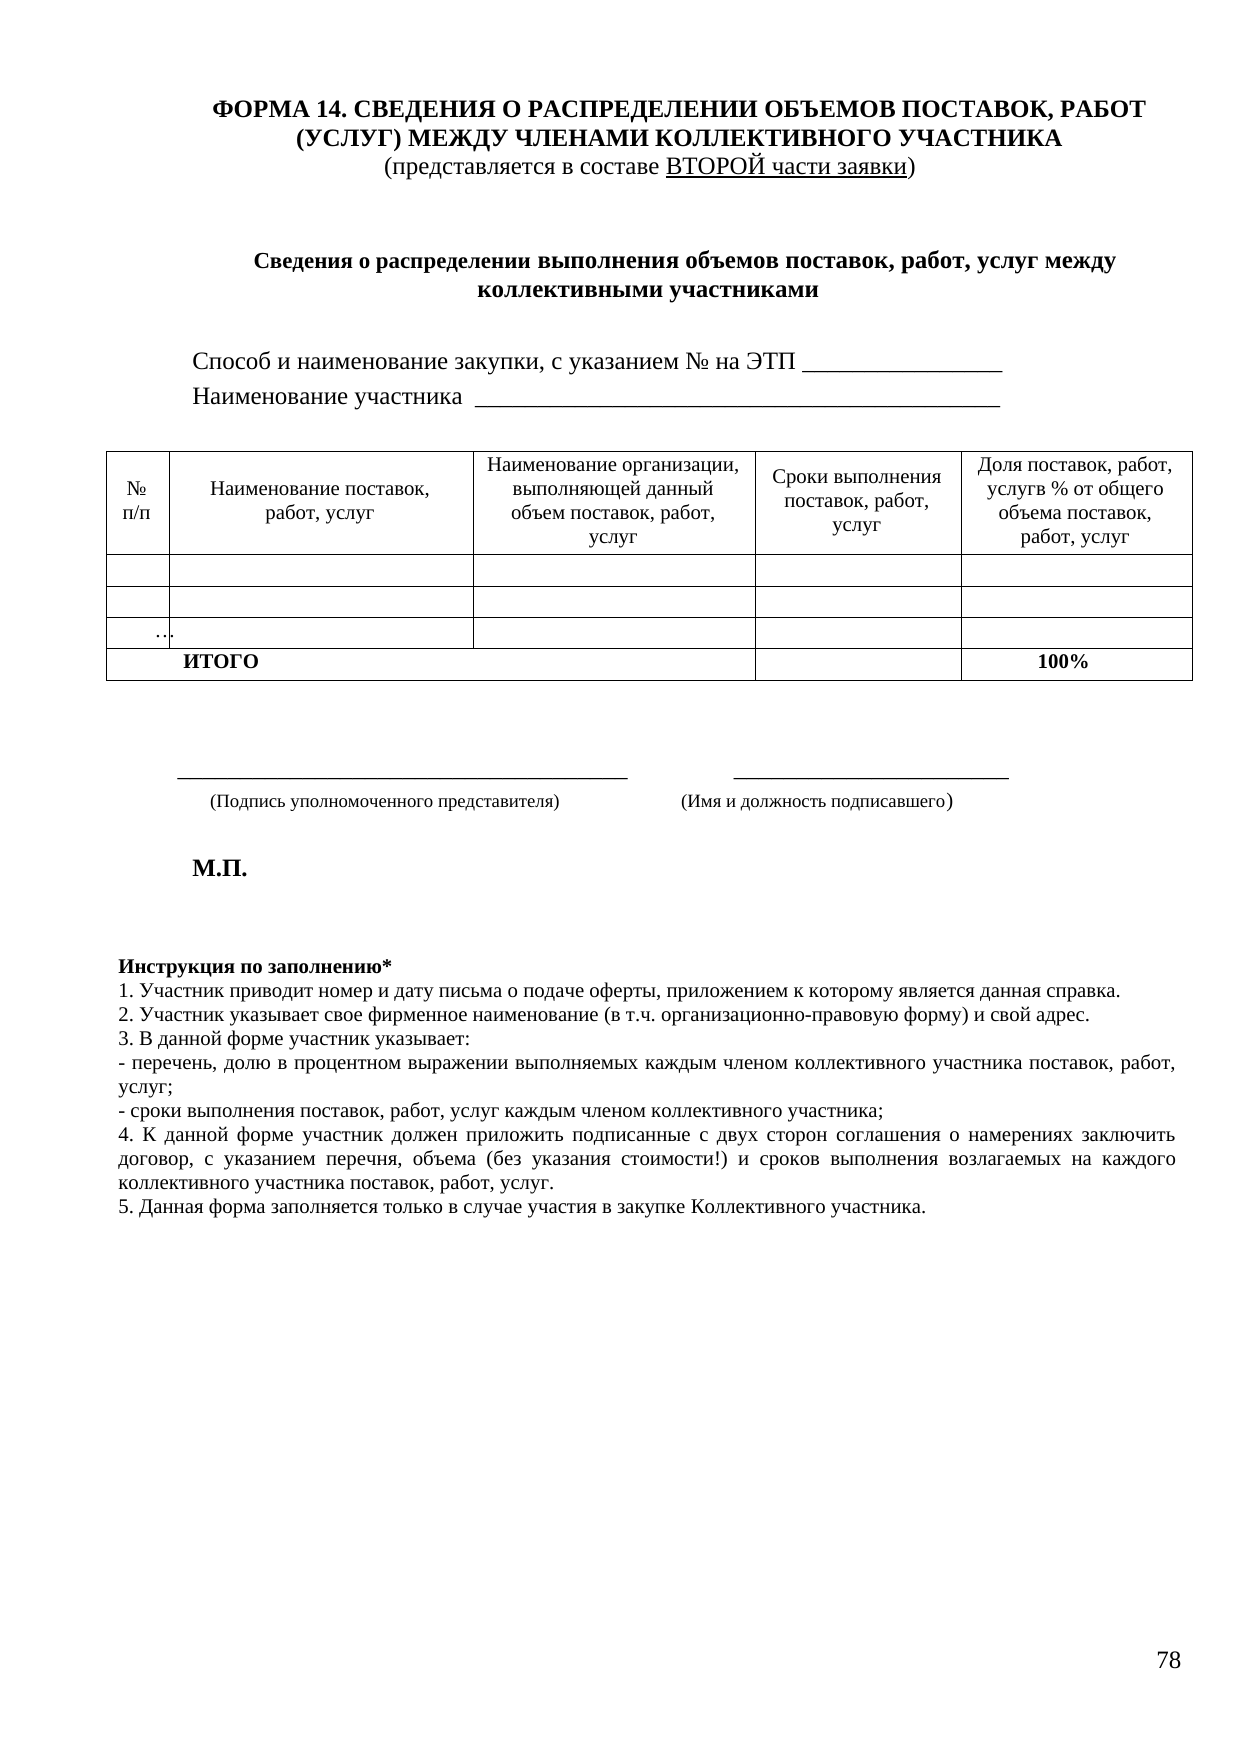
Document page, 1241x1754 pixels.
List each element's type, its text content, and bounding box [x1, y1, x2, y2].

table_cell … [107, 618, 169, 648]
text (Подпись уполномоченного представителя) (Имя и должность подписавшего) [118, 788, 1178, 812]
table_cell 100% [962, 649, 1192, 680]
table_cell [756, 587, 961, 617]
table_header Доля поставок, работ, услугв % от общего объема поставок, работ, услуг [962, 452, 1192, 554]
text 5. Данная форма заполняется только в случае участия в закупке Коллективного участника. [118, 1194, 1178, 1218]
table_cell [756, 618, 961, 648]
table_cell [756, 555, 961, 586]
text (представляется в составе ВТОРОЙ части заявки) [118, 151, 1181, 180]
text 4. К данной форме участник должен приложить подписанные с двух сторон соглашения о намерениях заключить договор, с указанием перечня, объема (без указания стоимости!) и сроков выполнения возлагаемых на каждого коллективного участника поставок, работ, услуг. [118, 1122, 1178, 1194]
table_cell [107, 555, 169, 586]
text ____________________________________ ______________________ [118, 753, 1178, 782]
table_header Сроки выполнения поставок, работ, услуг [756, 452, 961, 554]
text Сведения о распределении выполнения объемов поставок, работ, услуг между коллективными участниками [118, 246, 1178, 303]
text Способ и наименование закупки, с указанием № на ЭТП ________________ [118, 346, 1178, 374]
text Инструкция по заполнению* [118, 954, 1178, 978]
table_cell [107, 587, 169, 617]
table_cell [474, 555, 755, 586]
text 1. Участник приводит номер и дату письма о подаче оферты, приложением к которому является данная справка. [118, 978, 1178, 1002]
table_header № п/п [107, 452, 169, 554]
text М.П. [118, 853, 1178, 882]
text - перечень, долю в процентном выражении выполняемых каждым членом коллективного участника поставок, работ, услуг; [118, 1050, 1178, 1098]
table_header Наименование организации, выполняющей данный объем поставок, работ, услуг [474, 452, 755, 554]
table_cell [756, 649, 961, 680]
table_cell [962, 555, 1192, 586]
table_cell [474, 587, 755, 617]
table_cell [170, 618, 473, 648]
table_cell [474, 618, 755, 648]
table_cell [962, 587, 1192, 617]
text 3. В данной форме участник указывает: [118, 1026, 1178, 1050]
text - сроки выполнения поставок, работ, услуг каждым членом коллективного участника; [118, 1098, 1178, 1122]
table_cell ИТОГО [107, 649, 755, 680]
table_cell [170, 555, 473, 586]
table_cell [170, 587, 473, 617]
text Наименование участника __________________________________________ [118, 381, 1178, 409]
table_header Наименование поставок, работ, услуг [170, 452, 473, 554]
text 2. Участник указывает свое фирменное наименование (в т.ч. организационно-правовую форму) и свой адрес. [118, 1002, 1178, 1026]
table_cell [962, 618, 1192, 648]
subtitle ФОРМА 14. Сведения о распределении объемов поставок, работ (услуг) между членами коллективного участника [177, 94, 1181, 151]
